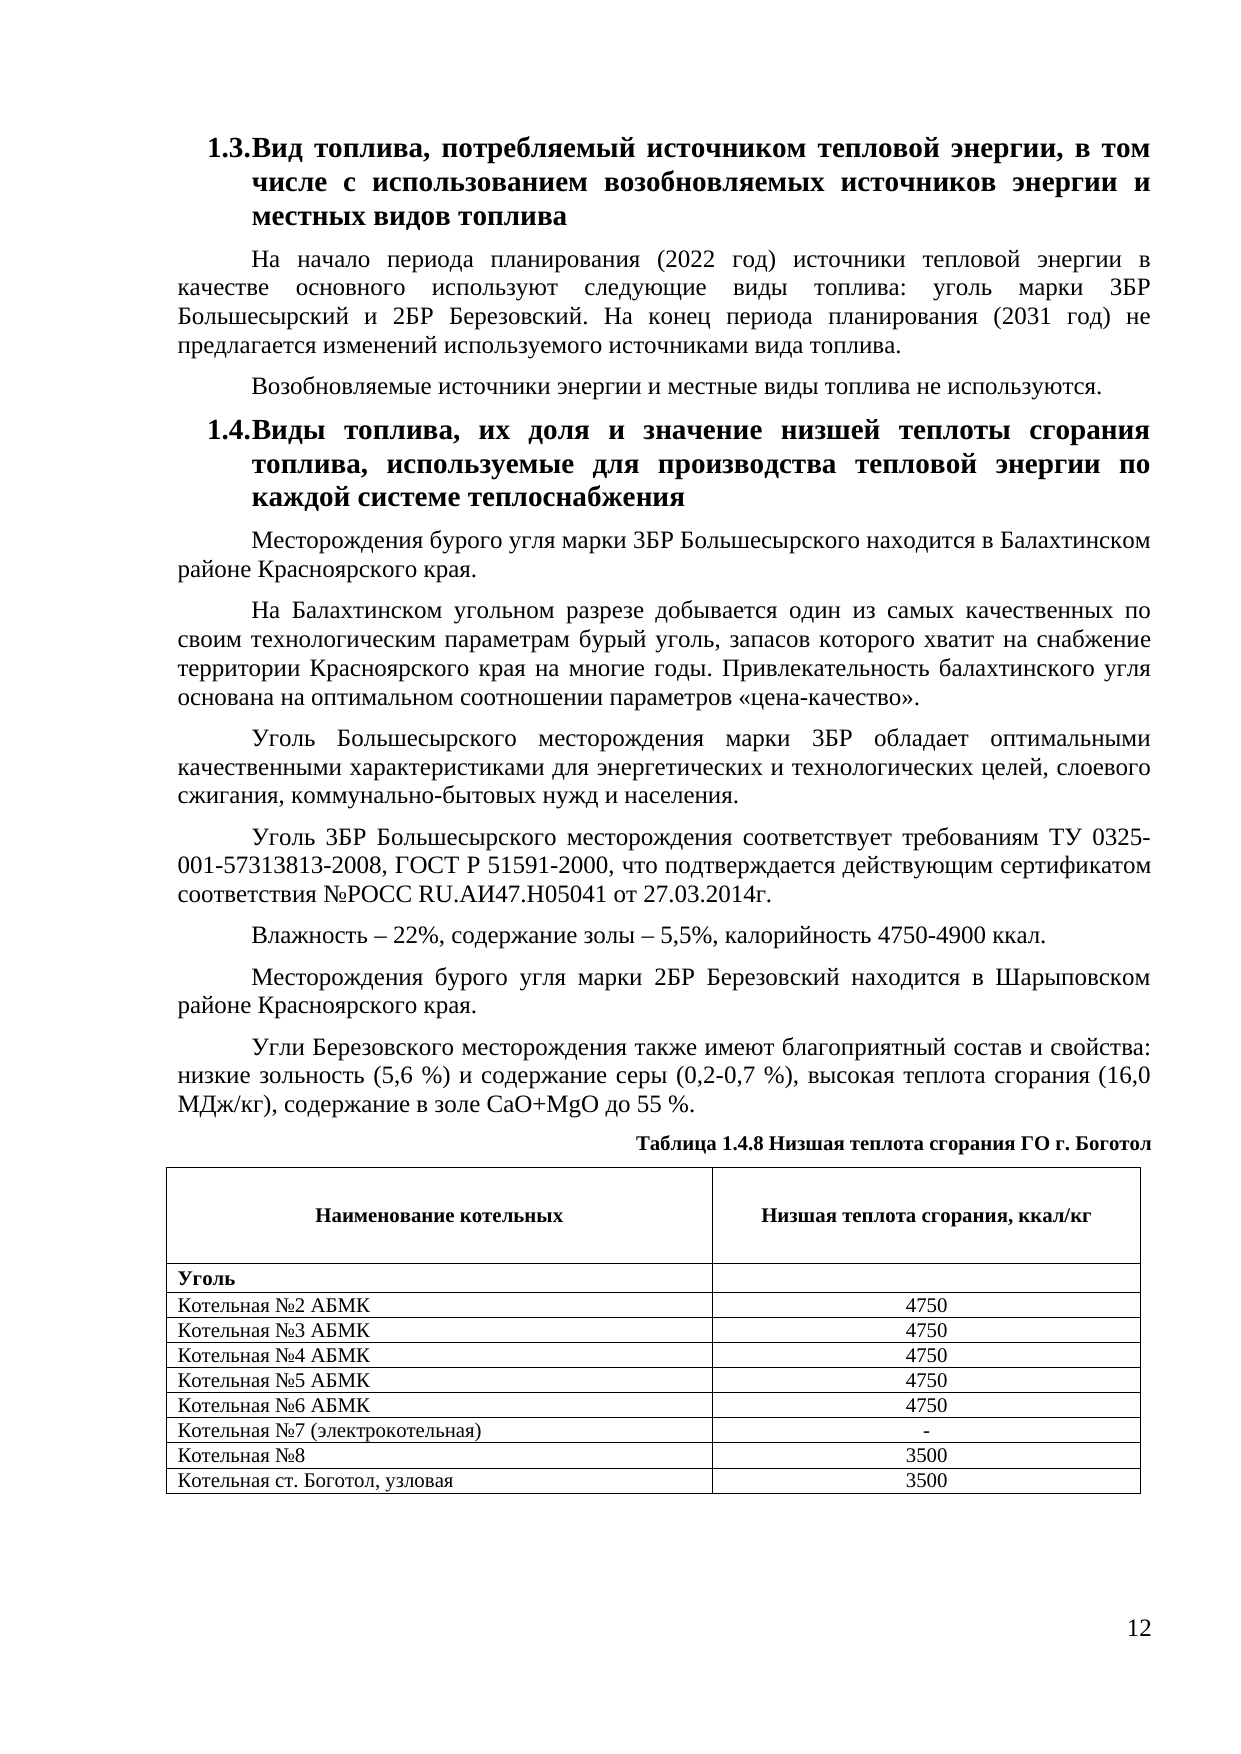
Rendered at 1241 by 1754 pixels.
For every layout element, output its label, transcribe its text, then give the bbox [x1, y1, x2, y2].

table_cell 4750 [713, 1393, 1140, 1417]
table_cell 3500 [713, 1443, 1140, 1467]
table_cell Котельная №3 АБМК [167, 1318, 712, 1342]
table_header Наименование котельных [167, 1168, 712, 1263]
text Уголь 3БР Большесырского месторождения соответствует требованиям ТУ 0325-001-57313813-2008, ГОСТ Р 51591-2000, что подтверждается действующим сертификатом соответствия №РОСС RU.AИ47.H05041 от 27.03.2014г. [177, 822, 1152, 908]
table_cell Котельная №8 [167, 1443, 712, 1467]
text Уголь Большесырского месторождения марки 3БР обладает оптимальными качественными характеристиками для энергетических и технологических целей, слоевого сжигания, коммунально-бытовых нужд и населения. [177, 723, 1152, 809]
text Влажность – 22%, содержание золы – 5,5%, калорийность 4750-4900 ккал. [177, 921, 1152, 949]
table_cell Котельная №4 АБМК [167, 1343, 712, 1367]
table_cell Котельная №2 АБМК [167, 1293, 712, 1317]
table_cell Котельная №5 АБМК [167, 1368, 712, 1392]
text Угли Березовского месторождения также имеют благоприятный состав и свойства: низкие зольность (5,6 %) и содержание серы (0,2-0,7 %), высокая теплота сгорания (16,0 МДж/кг), содержание в золе СаО+MgO до 55 %. [177, 1032, 1152, 1118]
table_cell Котельная ст. Боготол, узловая [167, 1469, 712, 1492]
list Виды топлива, их доля и значение низшей теплоты сгорания топлива, используемые для производства тепловой энергии по каждой системе теплоснабжения [207, 412, 1152, 513]
text Месторождения бурого угля марки 3БР Большесырского находится в Балахтинском районе Красноярского края. [177, 526, 1152, 583]
text Возобновляемые источники энергии и местные виды топлива не используются. [177, 371, 1152, 400]
table_cell Котельная №7 (электрокотельная) [167, 1418, 712, 1442]
table_cell 4750 [713, 1343, 1140, 1367]
table_cell Котельная №6 АБМК [167, 1393, 712, 1417]
table_cell [713, 1264, 1140, 1292]
table_cell Уголь [167, 1264, 712, 1292]
text На начало периода планирования (2022 год) источники тепловой энергии в качестве основного используют следующие виды топлива: уголь марки 3БР Большесырский и 2БР Березовский. На конец периода планирования (2031 год) не предлагается изменений используемого источниками вида топлива. [177, 244, 1152, 359]
table_cell 3500 [713, 1469, 1140, 1492]
table_header Низшая теплота сгорания, ккал/кг [713, 1168, 1140, 1263]
table_cell - [713, 1418, 1140, 1442]
table_cell 4750 [713, 1368, 1140, 1392]
text Месторождения бурого угля марки 2БР Березовский находится в Шарыповском районе Красноярского края. [177, 962, 1152, 1019]
table_cell 4750 [713, 1318, 1140, 1342]
list Вид топлива, потребляемый источником тепловой энергии, в том числе с использованием возобновляемых источников энергии и местных видов топлива [207, 131, 1152, 231]
text На Балахтинском угольном разрезе добывается один из самых качественных по своим технологическим параметрам бурый уголь, запасов которого хватит на снабжение территории Красноярского края на многие годы. Привлекательность балахтинского угля основана на оптимальном соотношении параметров «цена-качество». [177, 596, 1152, 711]
table_cell 4750 [713, 1293, 1140, 1317]
